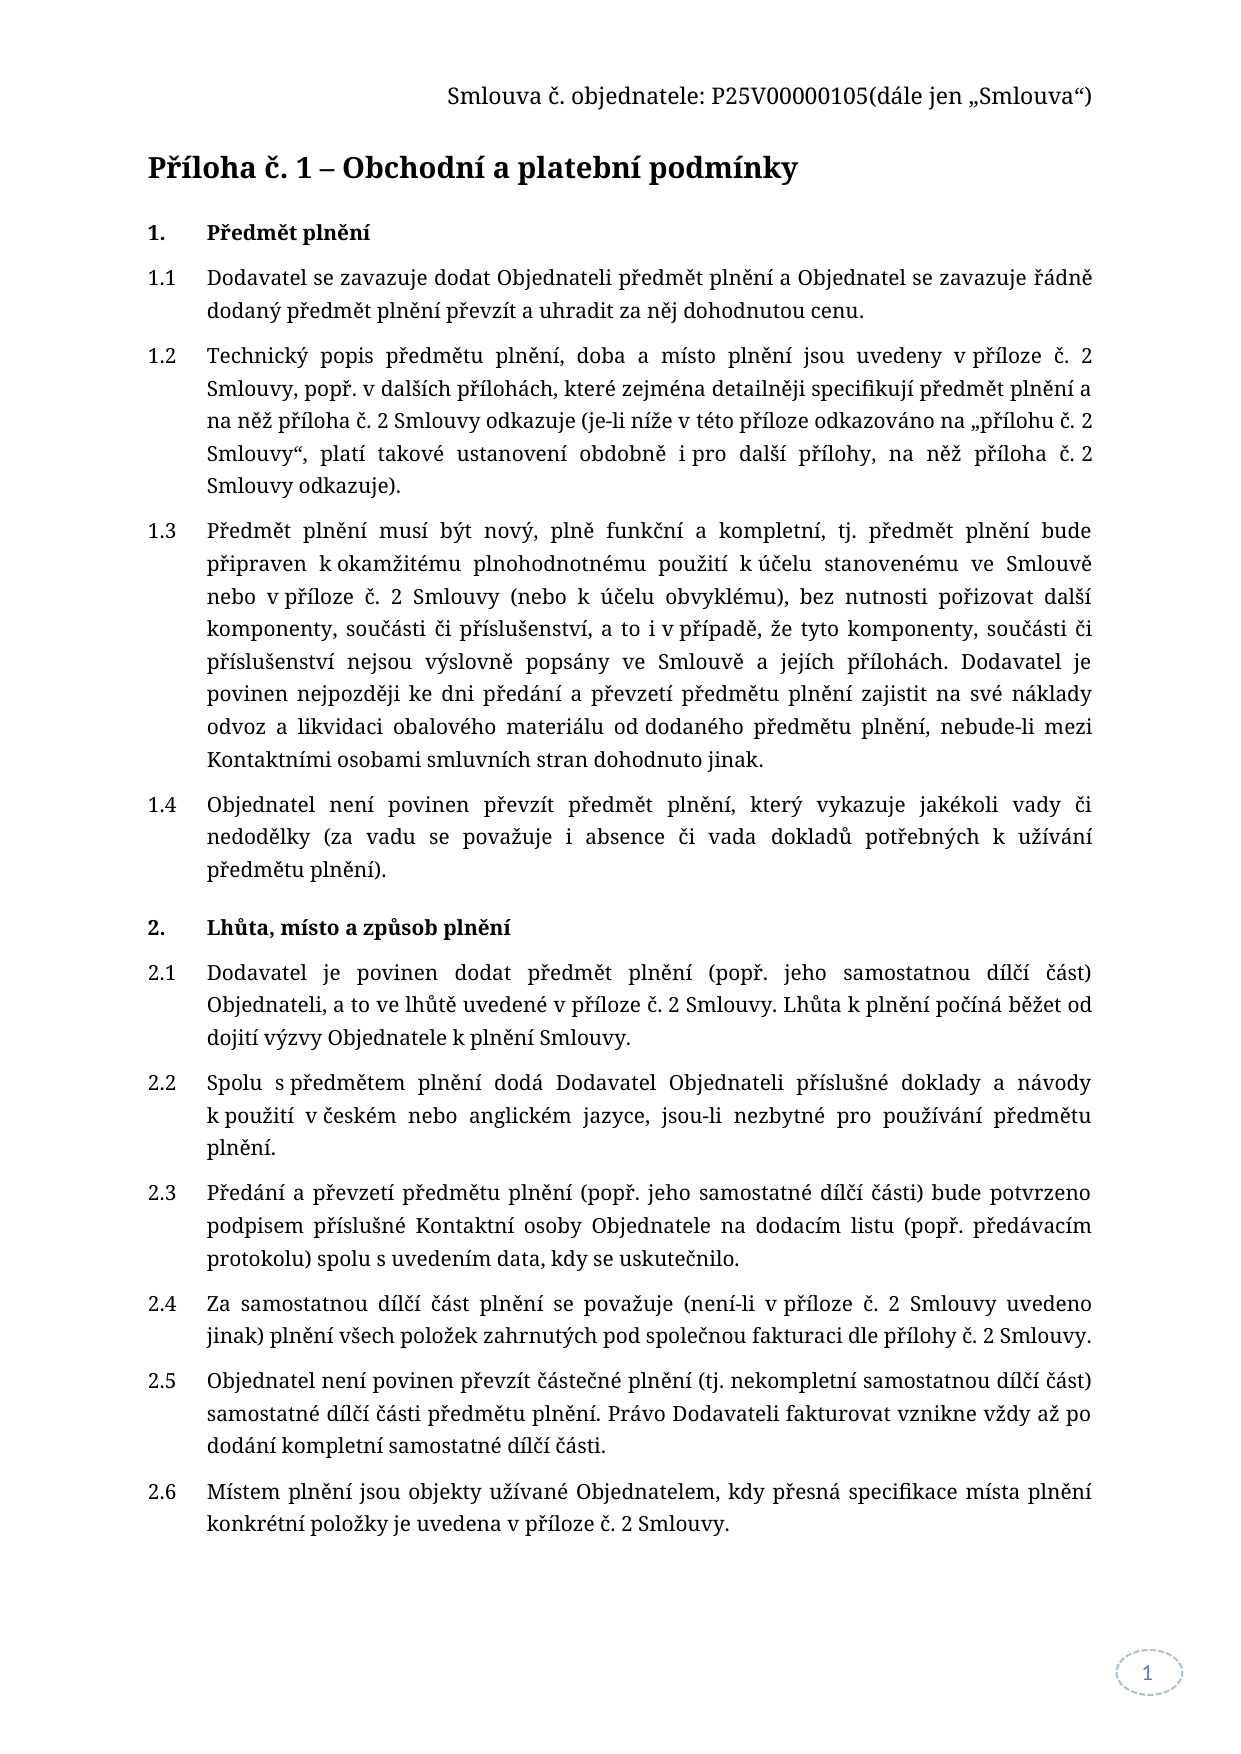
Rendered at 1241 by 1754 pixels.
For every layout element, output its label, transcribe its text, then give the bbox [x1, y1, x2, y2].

list Objednatel není povinen převzít předmět plnění, který vykazuje jakékoli vady či nedodělky (za vadu se považuje i absence či vada dokladů potřebných k užívání předmětu plnění). [148, 790, 1093, 883]
text Příloha č. 1 – Obchodní a platební podmínky [148, 148, 1093, 187]
list Dodavatel se zavazuje dodat Objednateli předmět plnění a Objednatel se zavazuje řádně dodaný předmět plnění převzít a uhradit za něj dohodnutou cenu. [148, 263, 1093, 324]
list Předání a převzetí předmětu plnění (popř. jeho samostatné dílčí části) bude potvrzeno podpisem příslušné Kontaktní osoby Objednatele na dodacím listu (popř. předávacím protokolu) spolu s uvedením data, kdy se uskutečnilo. [148, 1178, 1093, 1272]
list Předmět plnění [148, 218, 1093, 247]
list Spolu s předmětem plnění dodá Dodavatel Objednateli příslušné doklady a návody k použití v českém nebo anglickém jazyce, jsou-li nezbytné pro používání předmětu plnění. [148, 1068, 1093, 1162]
list Za samostatnou dílčí část plnění se považuje (není-li v příloze č. 2 Smlouvy uvedeno jinak) plnění všech položek zahrnutých pod společnou fakturaci dle přílohy č. 2 Smlouvy. [148, 1289, 1093, 1350]
list Místem plnění jsou objekty užívané Objednatelem, kdy přesná specifikace místa plnění konkrétní položky je uvedena v příloze č. 2 Smlouvy. [148, 1477, 1093, 1538]
list Technický popis předmětu plnění, doba a místo plnění jsou uvedeny v příloze č. 2 Smlouvy, popř. v dalších přílohách, které zejména detailněji specifikují předmět plnění a na něž příloha č. 2 Smlouvy odkazuje (je-li níže v této příloze odkazováno na „přílohu č. 2 Smlouvy“, platí takové ustanovení obdobně i pro další přílohy, na něž příloha č. 2 Smlouvy odkazuje). [148, 341, 1093, 500]
list Předmět plnění musí být nový, plně funkční a kompletní, tj. předmět plnění bude připraven k okamžitému plnohodnotnému použití k účelu stanovenému ve Smlouvě nebo v příloze č. 2 Smlouvy (nebo k účelu obvyklému), bez nutnosti pořizovat další komponenty, součásti či příslušenství, a to i v případě, že tyto komponenty, součásti či příslušenství nejsou výslovně popsány ve Smlouvě a jejích přílohách. Dodavatel je povinen nejpozději ke dni předání a převzetí předmětu plnění zajistit na své náklady odvoz a likvidaci obalového materiálu od dodaného předmětu plnění, nebude-li mezi Kontaktními osobami smluvních stran dohodnuto jinak. [148, 517, 1093, 773]
list Lhůta, místo a způsob plnění [148, 913, 1093, 941]
list Dodavatel je povinen dodat předmět plnění (popř. jeho samostatnou dílčí část) Objednateli, a to ve lhůtě uvedené v příloze č. 2 Smlouvy. Lhůta k plnění počíná běžet od dojití výzvy Objednatele k plnění Smlouvy. [148, 958, 1093, 1051]
list Objednatel není povinen převzít částečné plnění (tj. nekompletní samostatnou dílčí část) samostatné dílčí části předmětu plnění. Právo Dodavateli fakturovat vznikne vždy až po dodání kompletní samostatné dílčí části. [148, 1366, 1093, 1460]
